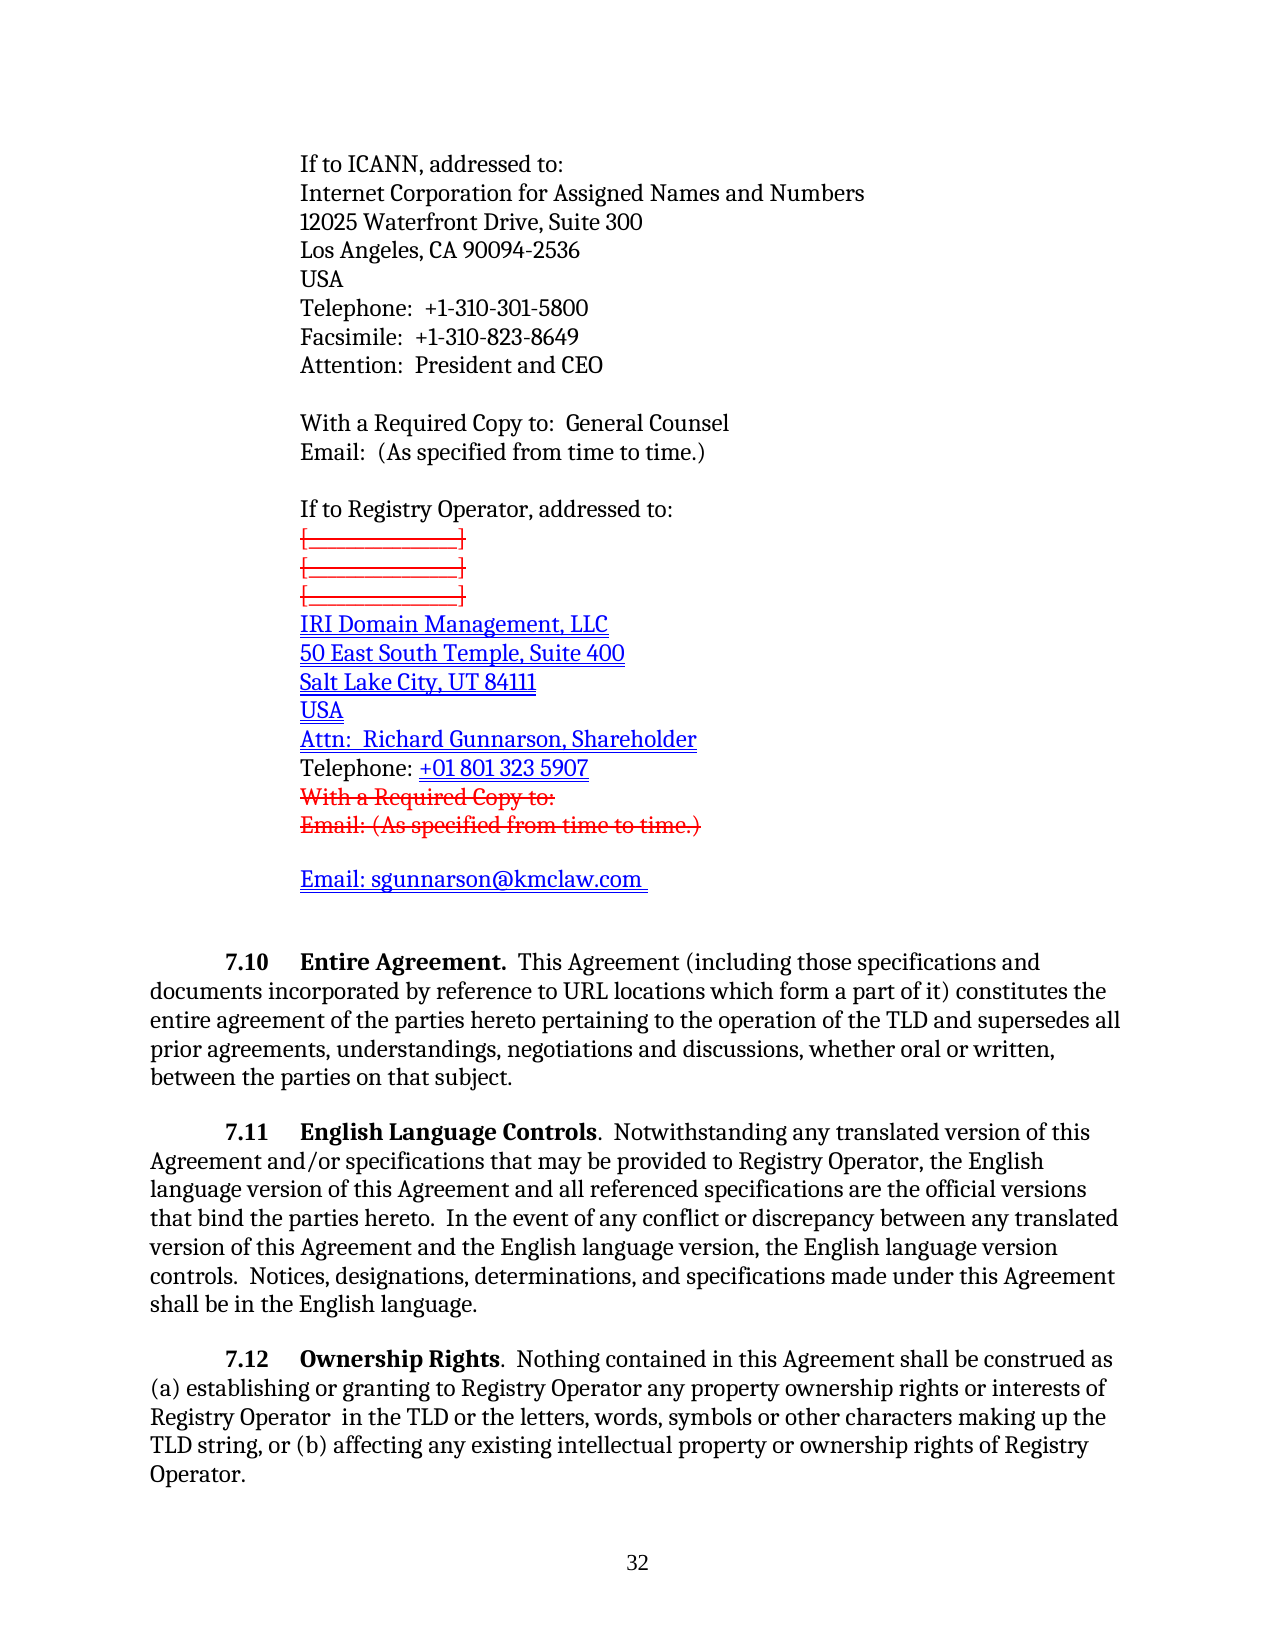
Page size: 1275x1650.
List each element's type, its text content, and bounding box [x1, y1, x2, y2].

text USA Telephone: +1-310-301-5800 Facsimile: +1-310-823-8649 Attention: President and CEO With a Required Copy to: General Counsel Email: (As specified from time to time.) If to Registry Operator, addressed to: [________________] [________________] [________________] IRI Domain Management, LLC [300, 265, 1125, 639]
text Telephone: +01 801 323 5907 [300, 754, 1125, 782]
text Attn: Richard Gunnarson, Shareholder [300, 725, 1125, 754]
text With a Required Copy to: Email: (As specified from time to time.) [300, 782, 1125, 840]
text If to ICANN, addressed to: Internet Corporation for Assigned Names and Numbers 12025 Waterfront Drive, Suite 300 Los Angeles, CA 90094-2536 [300, 150, 1125, 265]
text USA [300, 696, 1125, 725]
text Ownership Rights. Nothing contained in this Agreement shall be construed as (a) establishing or granting to Registry Operator any property ownership rights or interests of Registry Operator in the TLD or the letters, words, symbols or other characters making up the TLD string, or (b) affecting any existing intellectual property or ownership rights of Registry Operator. [150, 1344, 1125, 1489]
text 50 East South Temple, Suite 400 [300, 639, 1125, 667]
text Email: sgunnarson@kmclaw.com [300, 865, 1125, 894]
text English Language Controls. Notwithstanding any translated version of this Agreement and/or specifications that may be provided to Registry Operator, the English language version of this Agreement and all referenced specifications are the official versions that bind the parties hereto. In the event of any conflict or discrepancy between any translated version of this Agreement and the English language version, the English language version controls. Notices, designations, determinations, and specifications made under this Agreement shall be in the English language. [150, 1117, 1125, 1319]
text Salt Lake City, UT 84111 [300, 667, 1125, 696]
text Entire Agreement. This Agreement (including those specifications and documents incorporated by reference to URL locations which form a part of it) constitutes the entire agreement of the parties hereto pertaining to the operation of the TLD and supersedes all prior agreements, understandings, negotiations and discussions, whether oral or written, between the parties on that subject. [150, 947, 1125, 1092]
